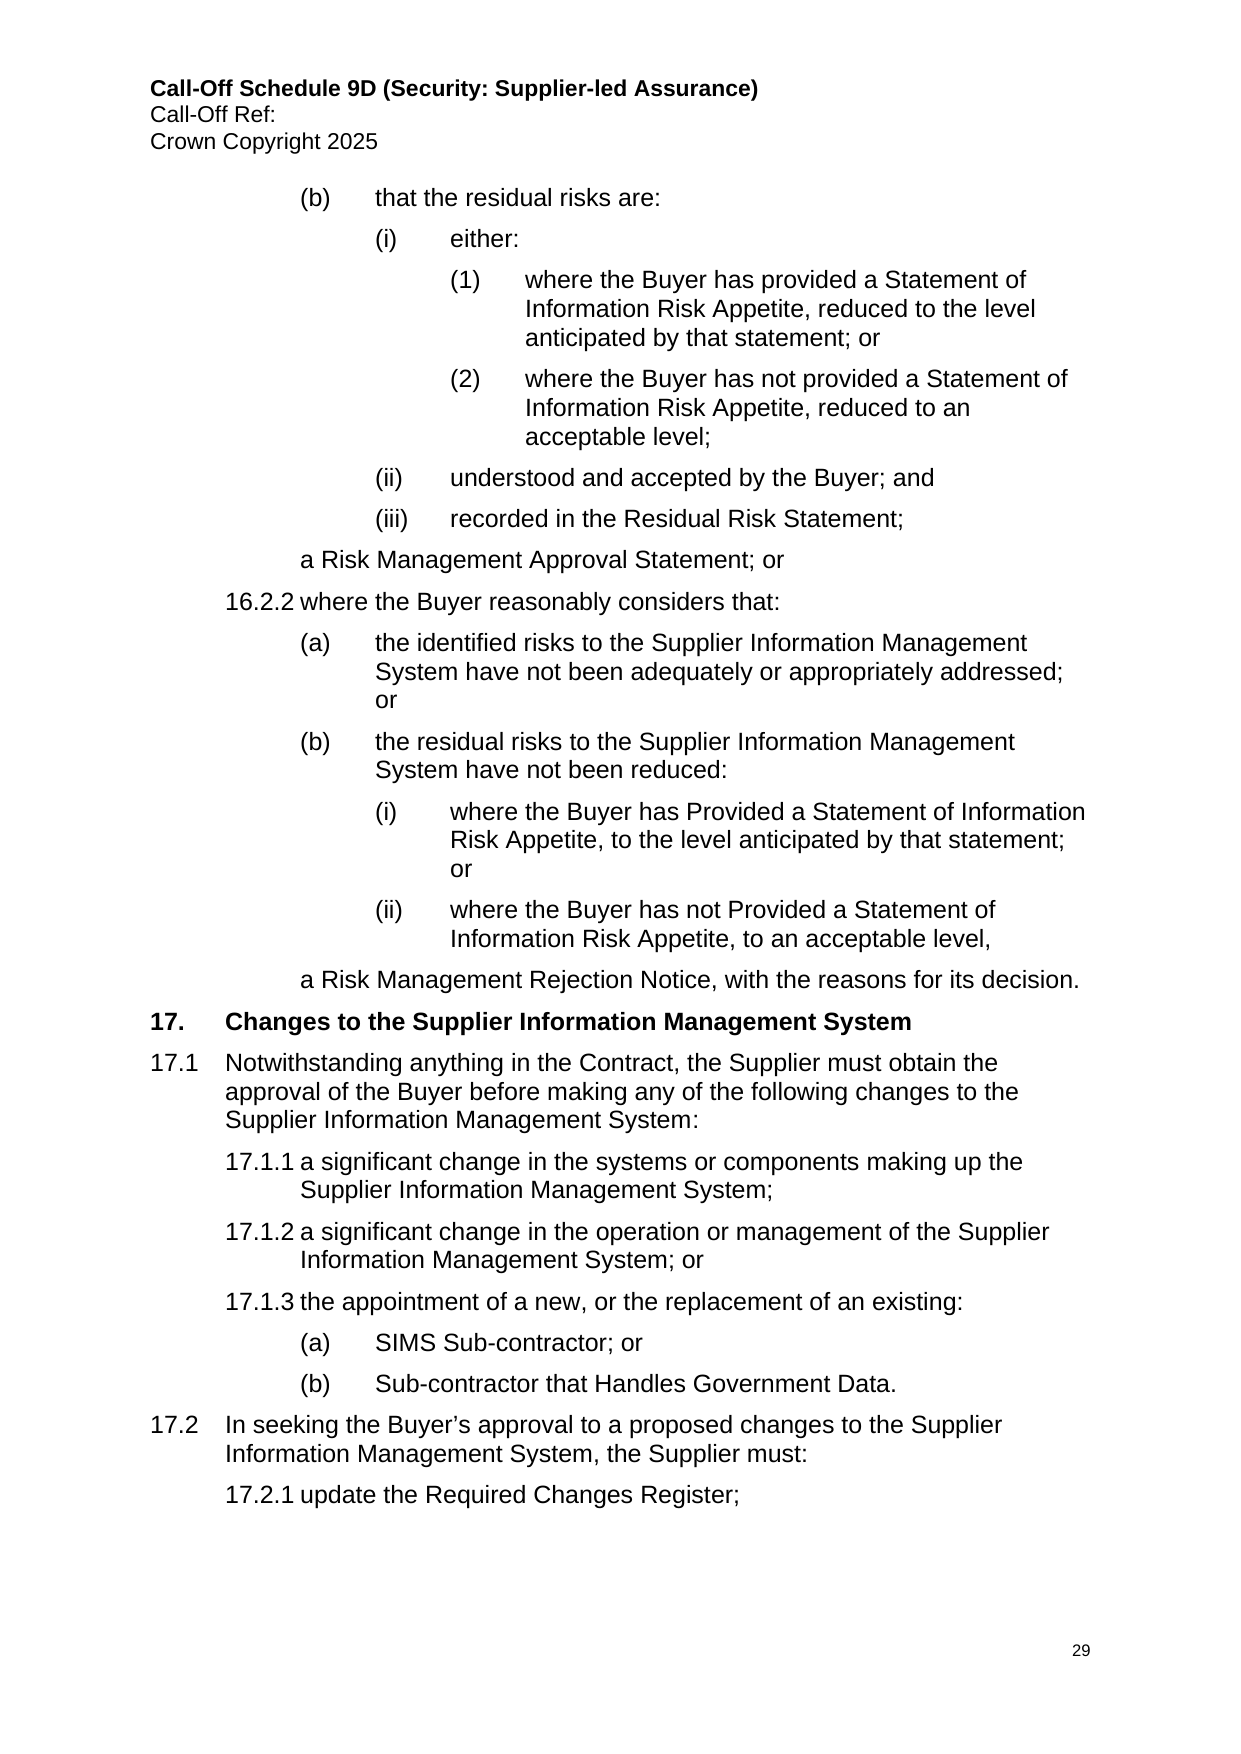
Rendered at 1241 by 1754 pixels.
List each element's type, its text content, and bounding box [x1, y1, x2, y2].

list that the residual risks are: [300, 183, 1090, 212]
list where the Buyer has not provided a Statement of Information Risk Appetite, reduced to an acceptable level; [450, 364, 1090, 450]
subtitle a significant change in the operation or management of the Supplier Information Management System; or [225, 1217, 1090, 1274]
list where the Buyer reasonably considers that: [225, 587, 1090, 615]
list where the Buyer has provided a Statement of Information Risk Appetite, reduced to the level anticipated by that statement; or [450, 265, 1090, 352]
list understood and accepted by the Buyer; and [375, 463, 1090, 492]
subtitle a significant change in the systems or components making up the Supplier Information Management System; [225, 1147, 1090, 1204]
text a Risk Management Rejection Notice, with the reasons for its decision. [300, 965, 1090, 994]
list where the Buyer has not Provided a Statement of Information Risk Appetite, to an acceptable level, [375, 895, 1090, 953]
subtitle Notwithstanding anything in the Contract, the Supplier must obtain the approval of the Buyer before making any of the following changes to the Supplier Information Management System: [150, 1048, 1090, 1134]
list recorded in the Residual Risk Statement; [375, 504, 1090, 533]
list where the Buyer has Provided a Statement of Information Risk Appetite, to the level anticipated by that statement; or [375, 797, 1090, 883]
subtitle Sub-contractor that Handles Government Data. [300, 1369, 1090, 1398]
list the identified risks to the Supplier Information Management System have not been adequately or appropriately addressed; or [300, 628, 1090, 714]
subtitle Changes to the Supplier Information Management System [150, 1007, 1090, 1035]
subtitle update the Required Changes Register; [225, 1480, 1090, 1509]
subtitle In seeking the Buyer’s approval to a proposed changes to the Supplier Information Management System, the Supplier must: [150, 1410, 1090, 1468]
list either: [375, 224, 1090, 253]
list the residual risks to the Supplier Information Management System have not been reduced: [300, 727, 1090, 784]
subtitle the appointment of a new, or the replacement of an existing: [225, 1287, 1090, 1315]
text a Risk Management Approval Statement; or [300, 545, 1090, 574]
subtitle SIMS Sub-contractor; or [300, 1328, 1090, 1357]
